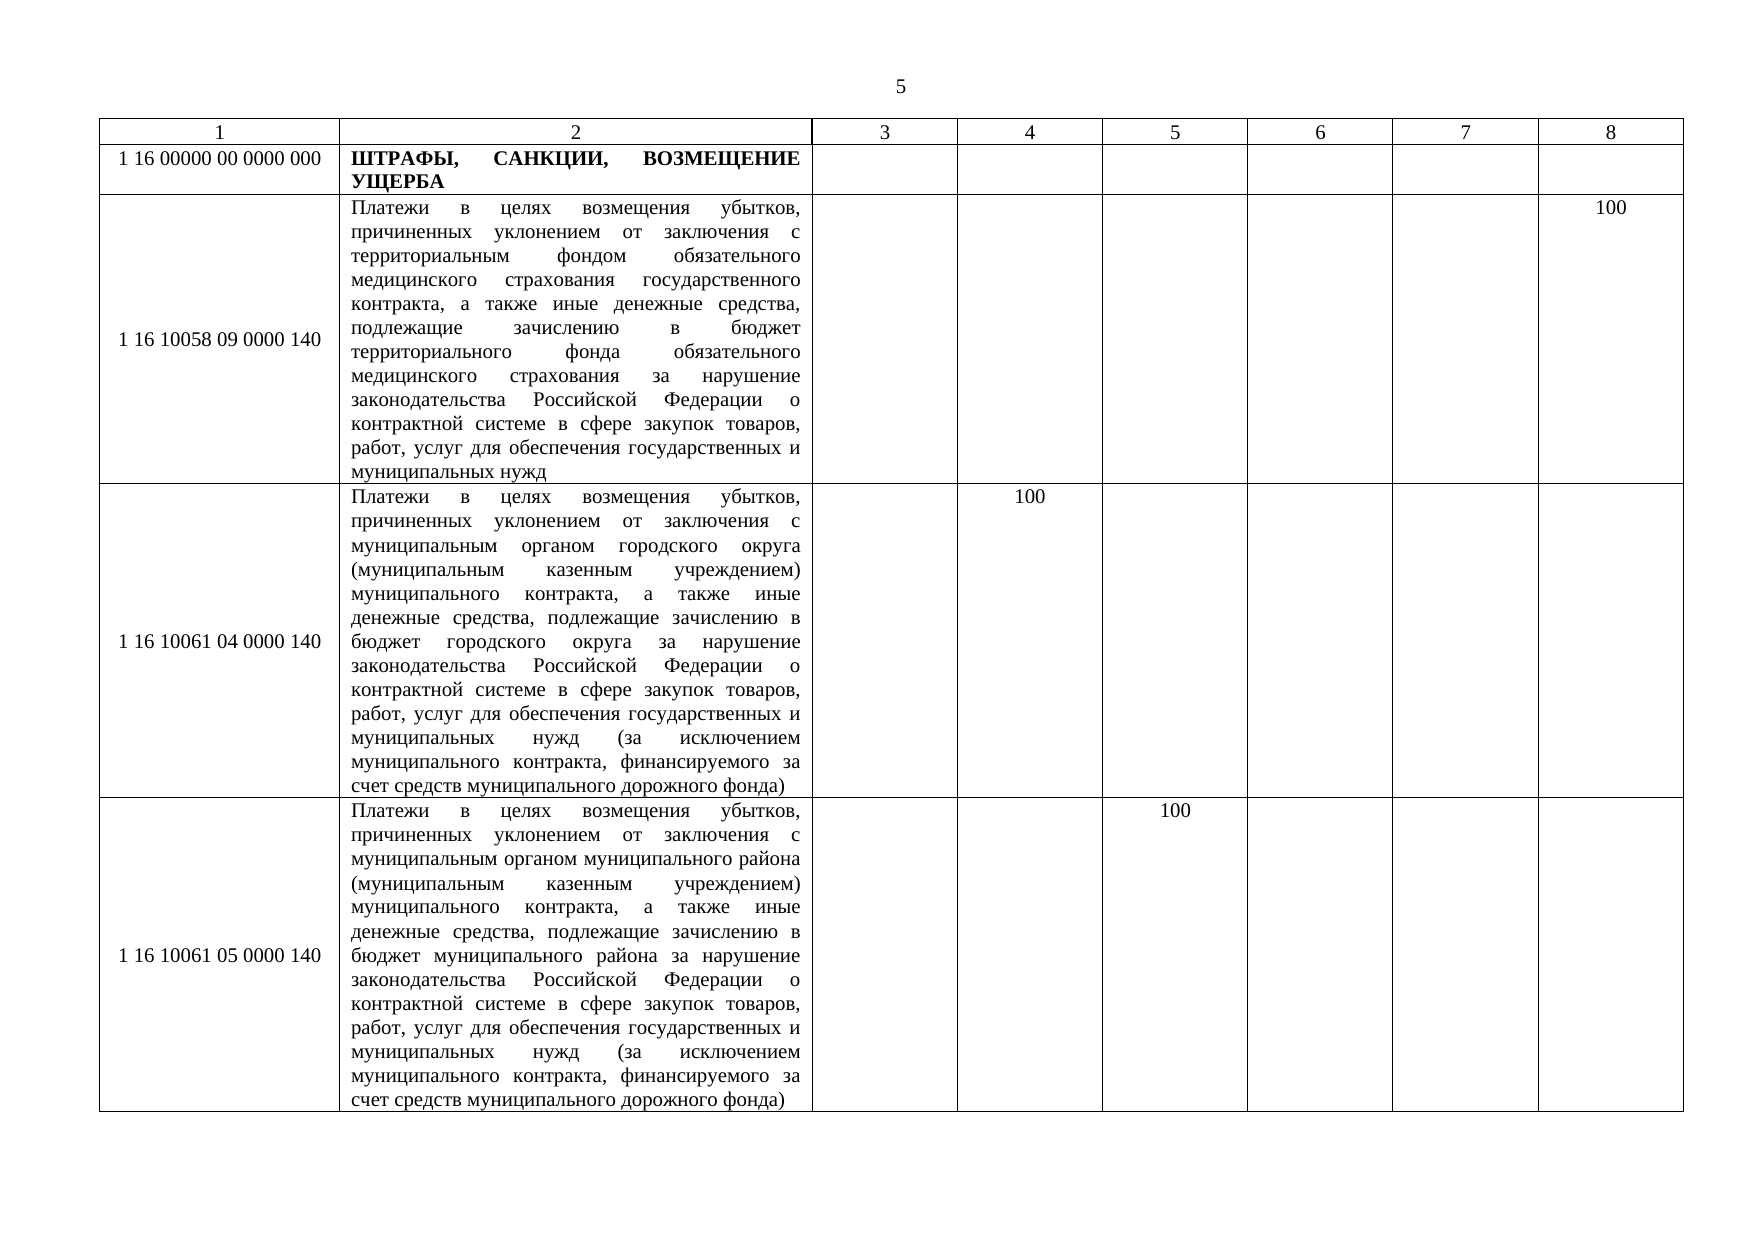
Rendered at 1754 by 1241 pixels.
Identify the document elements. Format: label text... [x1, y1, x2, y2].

table_cell [1248, 195, 1392, 483]
table_cell [1248, 798, 1392, 1111]
table_cell [1248, 145, 1392, 193]
table_header 6 [1248, 119, 1392, 144]
table_cell Платежи в целях возмещения убытков, причиненных уклонением от заключения с муниципальным органом муниципального района (муниципальным казенным учреждением) муниципального контракта, а также иные денежные средства, подлежащие зачислению в бюджет муниципального района за нарушение законодательства Российской Федерации о контрактной системе в сфере закупок товаров, работ, услуг для обеспечения государственных и муниципальных нужд (за исключением муниципального контракта, финансируемого за счет средств муниципального дорожного фонда) [340, 798, 812, 1111]
table_cell [958, 195, 1102, 483]
table_cell Платежи в целях возмещения убытков, причиненных уклонением от заключения с муниципальным органом городского округа (муниципальным казенным учреждением) муниципального контракта, а также иные денежные средства, подлежащие зачислению в бюджет городского округа за нарушение законодательства Российской Федерации о контрактной системе в сфере закупок товаров, работ, услуг для обеспечения государственных и муниципальных нужд (за исключением муниципального контракта, финансируемого за счет средств муниципального дорожного фонда) [340, 484, 812, 797]
table_header 3 [813, 119, 957, 144]
table_cell [1393, 484, 1538, 797]
table_header 2 [340, 119, 811, 144]
table_cell [1539, 484, 1683, 797]
table_cell [1103, 195, 1247, 483]
table_cell Платежи в целях возмещения убытков, причиненных уклонением от заключения с территориальным фондом обязательного медицинского страхования государственного контракта, а также иные денежные средства, подлежащие зачислению в бюджет территориального фонда обязательного медицинского страхования за нарушение законодательства Российской Федерации о контрактной системе в сфере закупок товаров, работ, услуг для обеспечения государственных и муниципальных нужд [340, 195, 812, 483]
table_cell [813, 484, 957, 797]
table_cell 100 [1103, 798, 1247, 1111]
table_cell [958, 798, 1102, 1111]
table_cell [1539, 798, 1683, 1111]
table_header 5 [1103, 119, 1247, 144]
table_cell [1103, 484, 1247, 797]
table_cell [1103, 145, 1247, 193]
table_cell [813, 798, 957, 1111]
table_cell 1 16 00000 00 0000 000 [100, 145, 339, 193]
table_cell 1 16 10061 05 0000 140 [100, 798, 339, 1111]
table_cell [813, 195, 957, 483]
table_cell 1 16 10058 09 0000 140 [100, 195, 339, 483]
table_cell [1393, 145, 1538, 193]
table_cell [813, 145, 957, 193]
table_header 7 [1393, 119, 1538, 144]
table_cell [1393, 195, 1538, 483]
table_cell [958, 145, 1102, 193]
table_cell 1 16 10061 04 0000 140 [100, 484, 339, 797]
table_cell 100 [958, 484, 1102, 797]
table_cell [1248, 484, 1392, 797]
table_cell [1539, 145, 1683, 193]
table_cell [1393, 798, 1538, 1111]
table_header 4 [958, 119, 1102, 144]
table_header 1 [100, 119, 339, 144]
table_header 8 [1539, 119, 1683, 144]
table_cell 100 [1539, 195, 1683, 483]
table_cell ШТРАФЫ, САНКЦИИ, ВОЗМЕЩЕНИЕ УЩЕРБА [340, 145, 812, 193]
